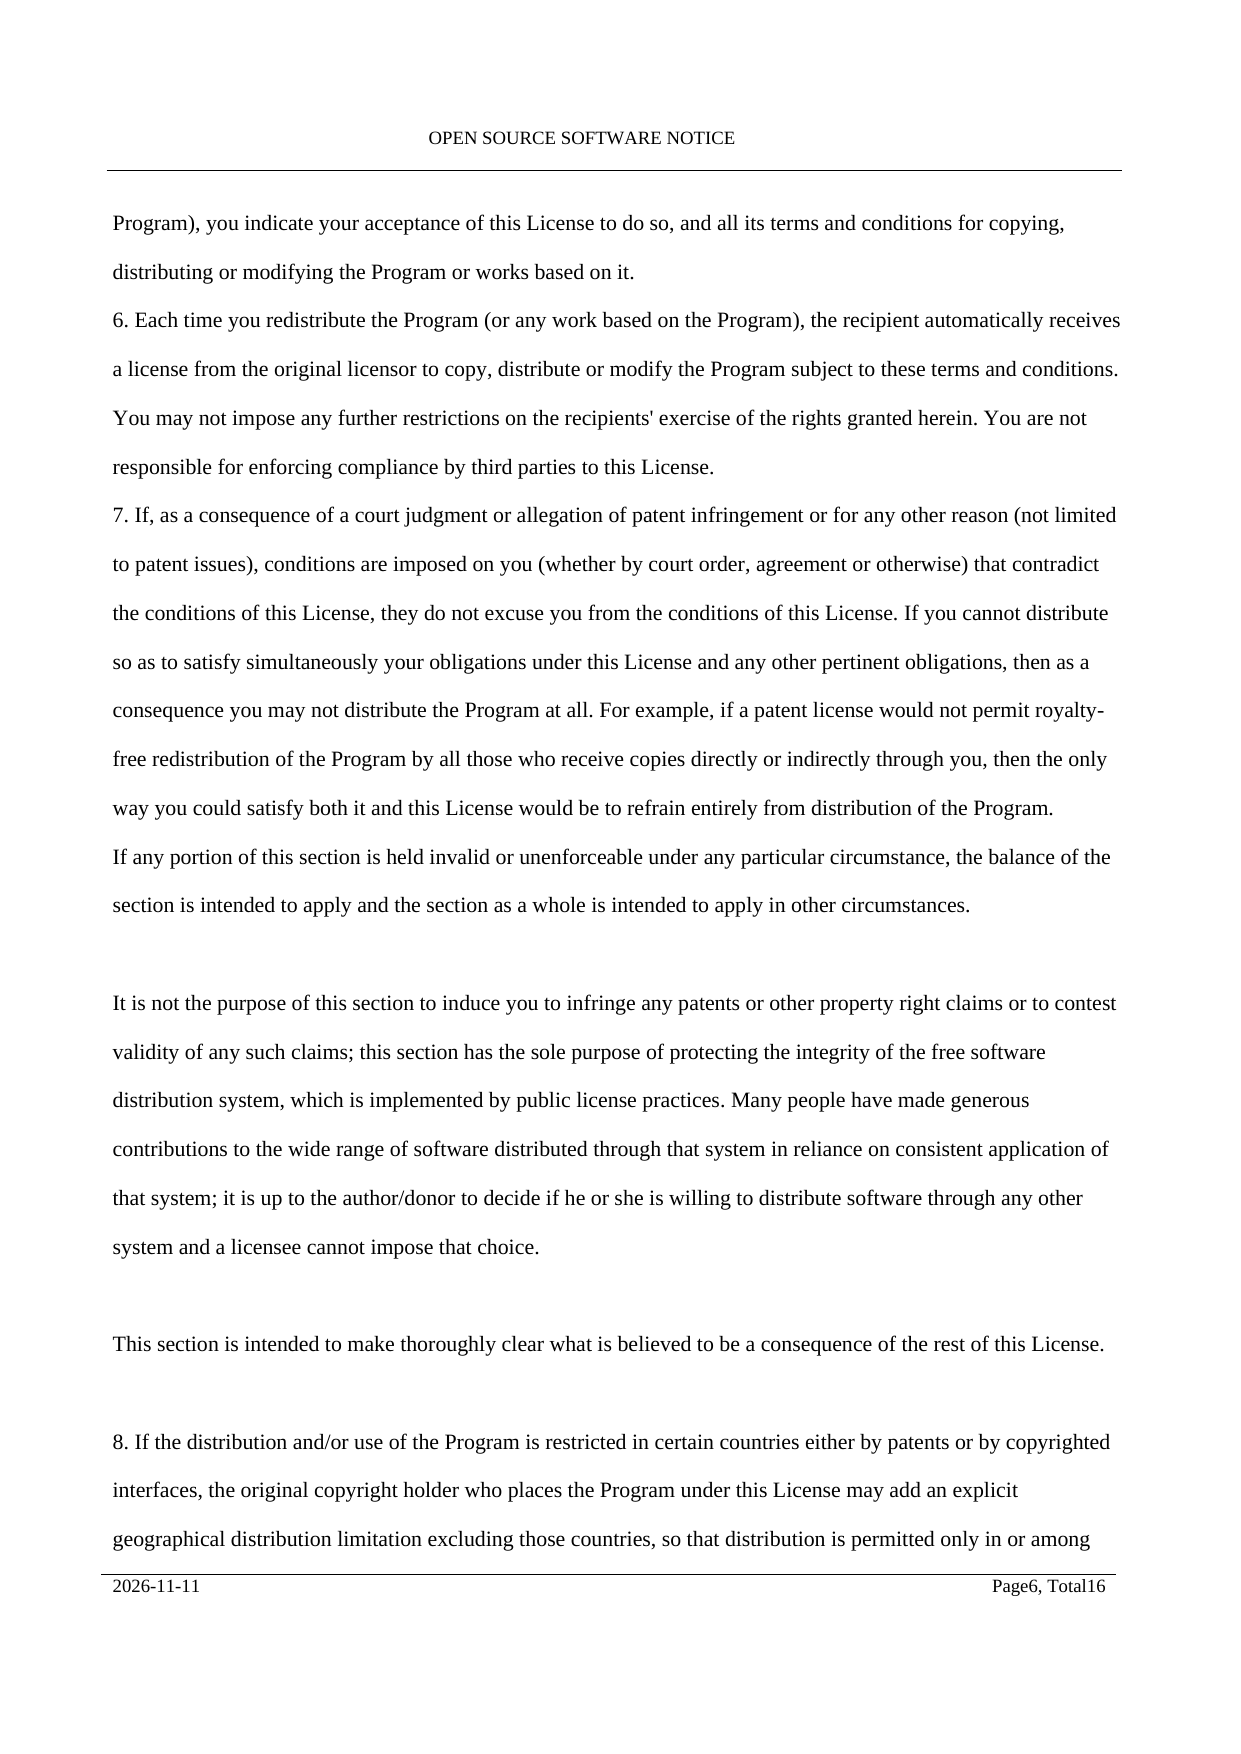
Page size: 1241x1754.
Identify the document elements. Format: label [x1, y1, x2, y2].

text [112, 206, 1128, 1555]
